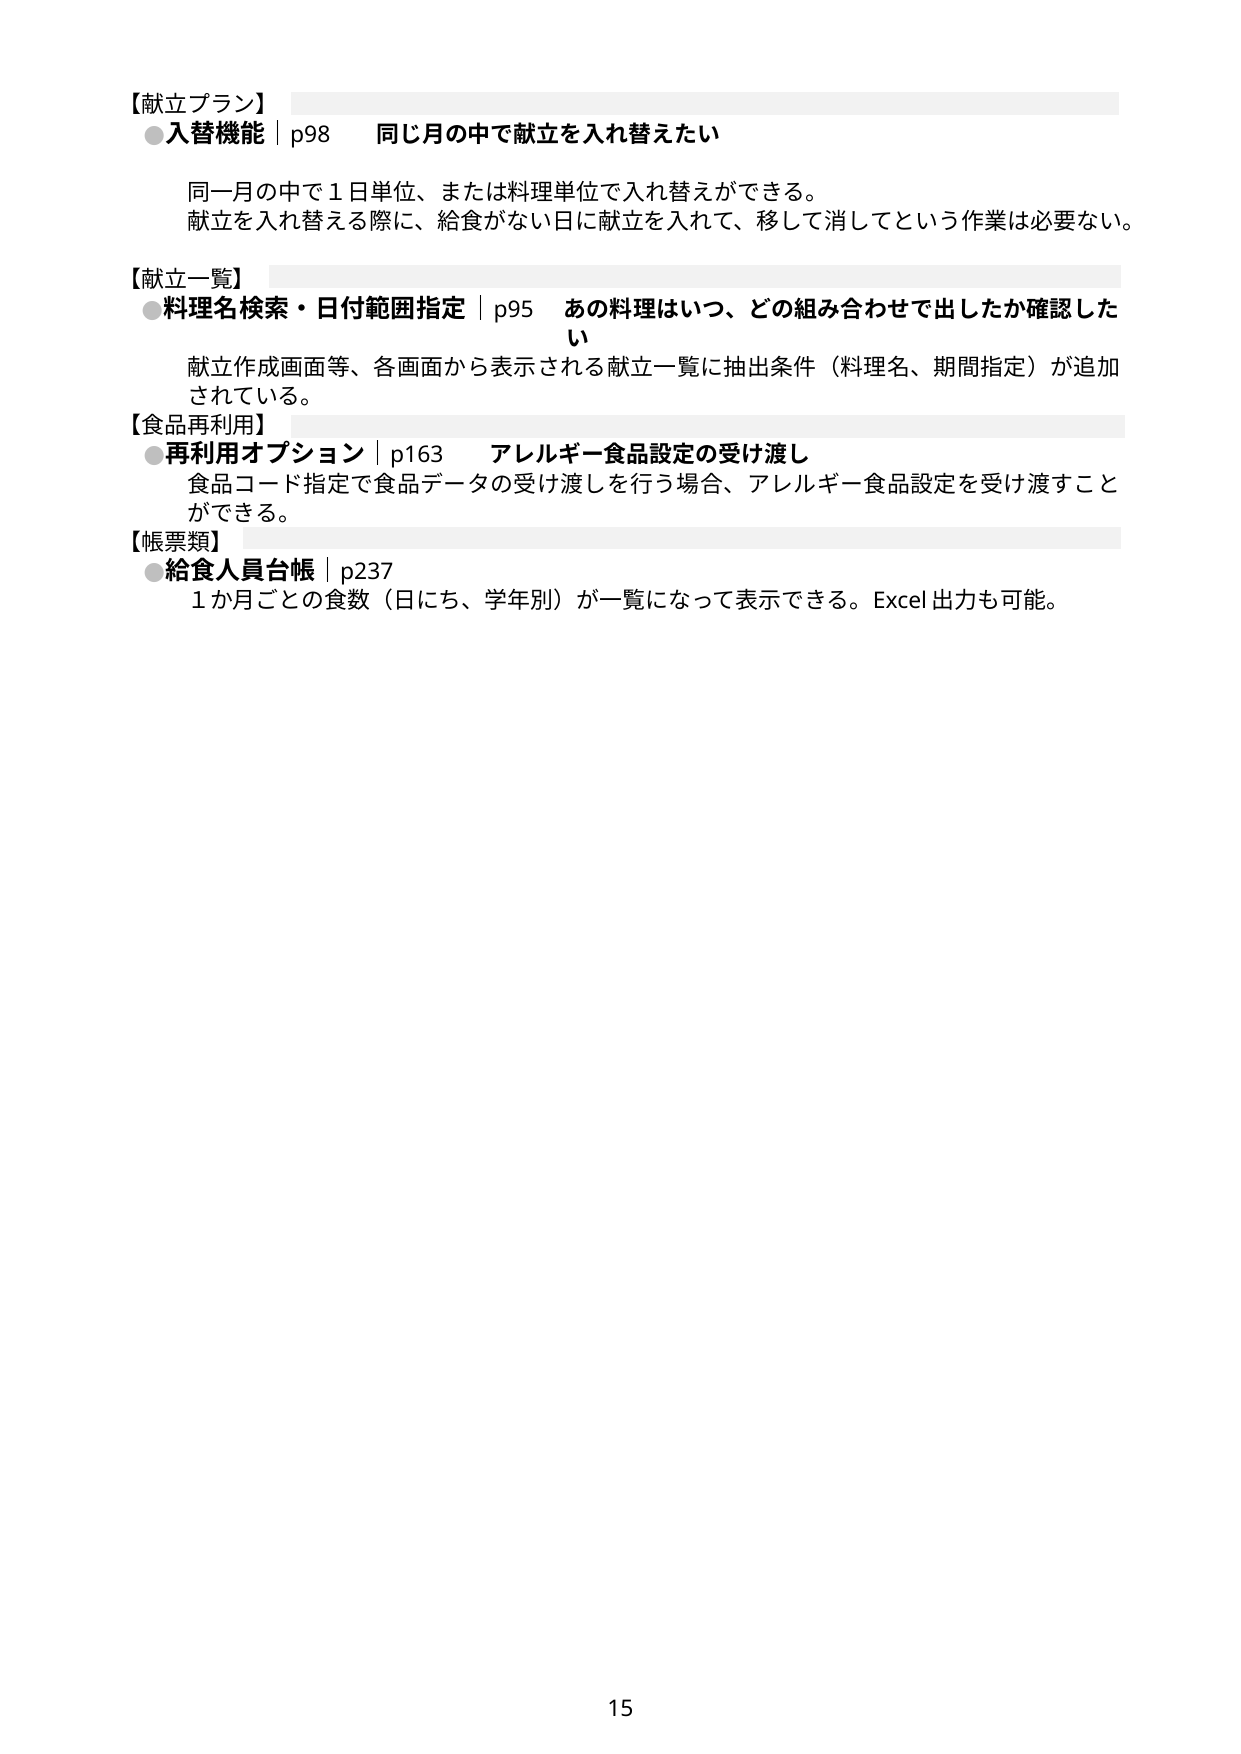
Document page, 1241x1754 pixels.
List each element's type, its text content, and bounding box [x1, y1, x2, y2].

text ●入替機能｜p98 同じ月の中で献立を入れ替えたい [118, 119, 1122, 148]
text 【献立プラン】 [118, 89, 1122, 119]
text 同一月の中で１日単位、または料理単位で入れ替えができる。 [164, 177, 1122, 206]
text ●再利用オプション｜p163 アレルギー食品設定の受け渡し [118, 439, 1122, 469]
text 【献立一覧】 [118, 264, 1122, 294]
text 【食品再利用】 [118, 410, 1122, 439]
text ●給食人員台帳｜p237 [118, 556, 1122, 585]
text 献立を入れ替える際に、給食がない日に献立を入れて、移して消してという作業は必要ない。 [187, 206, 1122, 235]
text ●料理名検索・日付範囲指定｜p95 あの料理はいつ、どの組み合わせで出したか確認したい [141, 294, 1122, 352]
text 【帳票類】 [118, 527, 1122, 556]
text 献立作成画面等、各画面から表示される献立一覧に抽出条件（料理名、期間指定）が追加されている。 [187, 352, 1122, 410]
text 食品コード指定で食品データの受け渡しを行う場合、アレルギー食品設定を受け渡すことができる。 [187, 469, 1122, 527]
text １か月ごとの食数（日にち、学年別）が一覧になって表示できる。Excel出力も可能。 [118, 585, 1122, 614]
